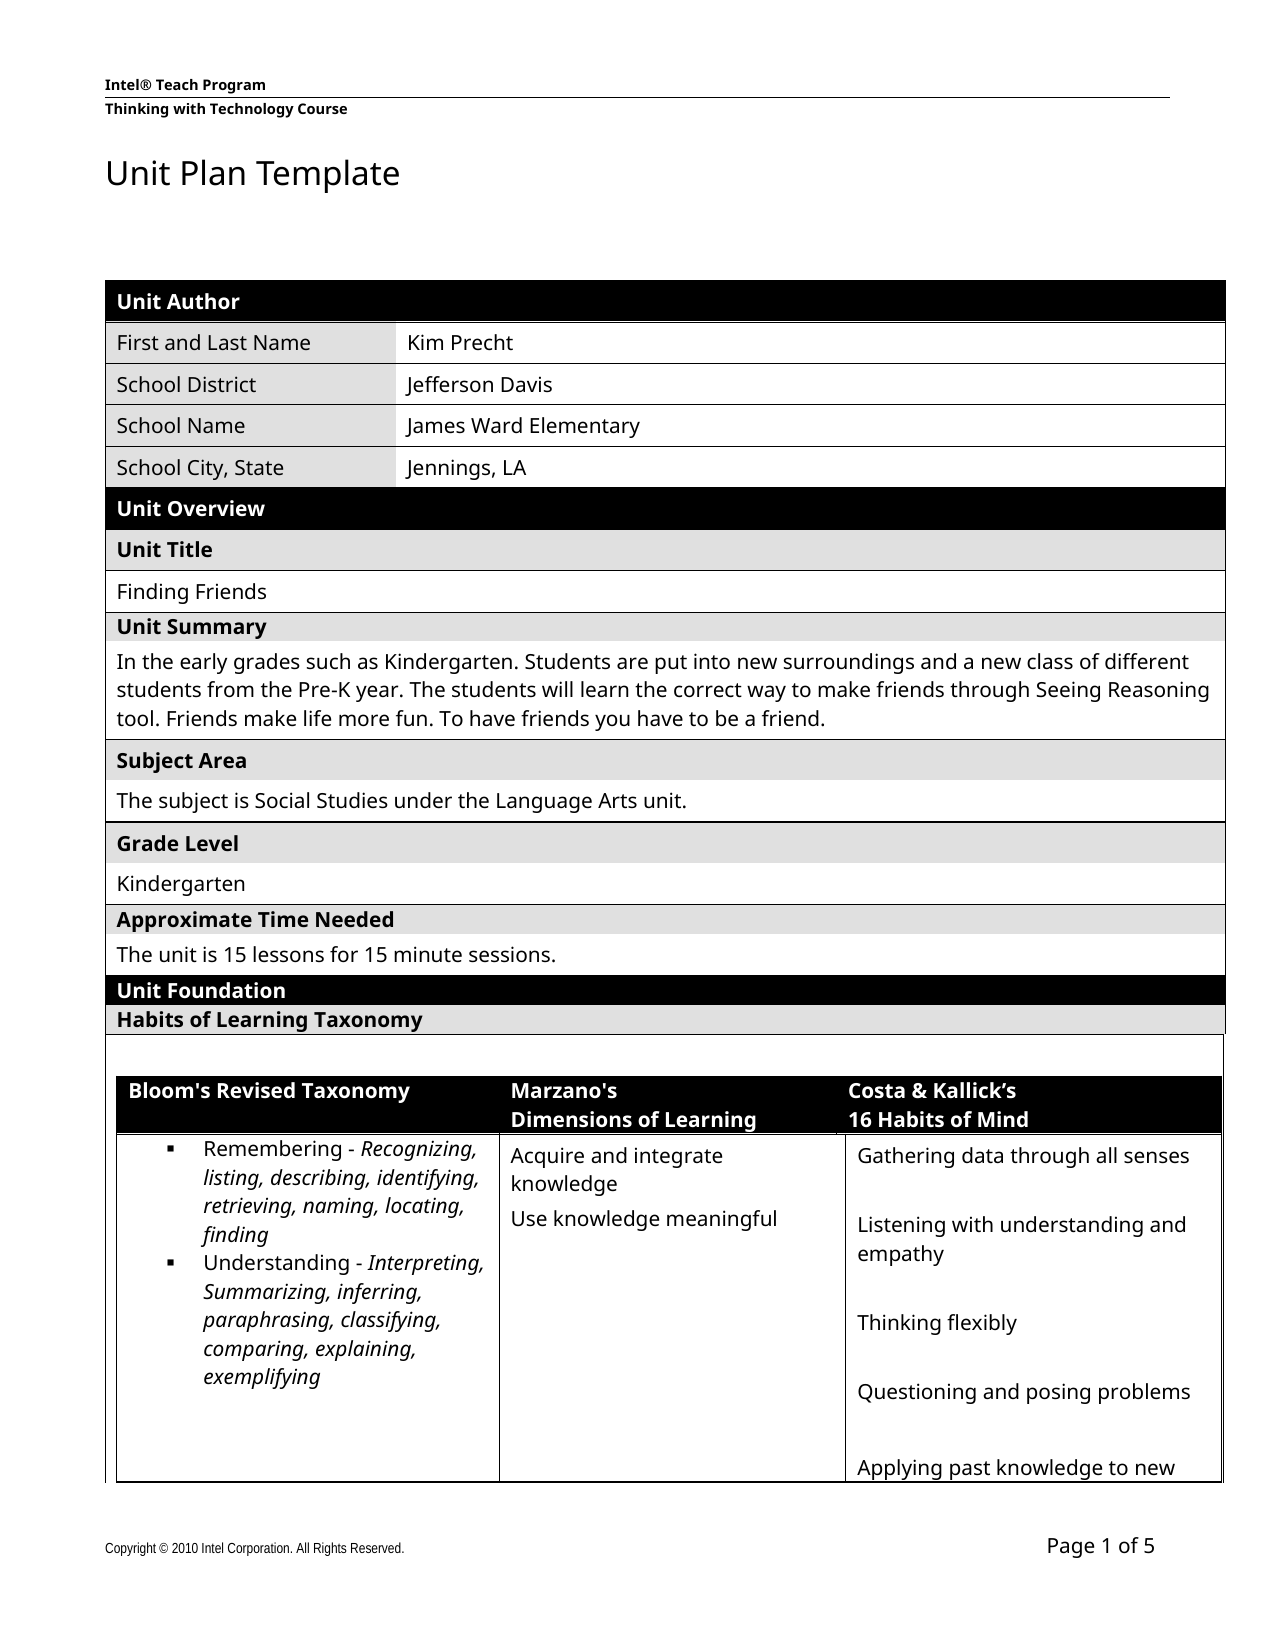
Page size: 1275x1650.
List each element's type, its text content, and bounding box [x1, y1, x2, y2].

table_cell Approximate Time Needed [106, 905, 1225, 934]
table_cell Kindergarten [106, 863, 1225, 904]
subtitle Unit Plan Template [105, 150, 1170, 195]
table_cell The subject is Social Studies under the Language Arts unit. [106, 780, 1225, 821]
table_cell Unit Title [106, 530, 1225, 570]
table_cell [106, 1035, 1223, 1482]
table_cell Finding Friends [106, 571, 1225, 612]
table_cell Grade Level [106, 823, 1225, 863]
table_cell Kim Precht [396, 323, 1225, 363]
table_cell Habits of Learning Taxonomy [106, 1005, 1225, 1034]
table_cell Unit Summary [106, 613, 1225, 641]
table_cell [106, 364, 396, 404]
table_header Unit Author [106, 281, 1225, 321]
table_cell Subject Area [106, 740, 1225, 780]
table_cell , State [106, 447, 396, 487]
table_cell James Ward Elementary [396, 405, 1225, 446]
table_cell Unit Foundation [106, 976, 1225, 1004]
table_cell [396, 447, 1225, 487]
table_cell First and Last Name [106, 323, 396, 363]
table_cell School Name [106, 405, 396, 446]
table_cell In the early grades such as Kindergarten. Students are put into new surroundings and a new class of different students from the Pre-K year. The students will learn the correct way to make friends through Seeing Reasoning tool. Friends make life more fun. To have friends you have to be a friend. [106, 641, 1225, 738]
table_cell Unit Overview [106, 488, 1225, 529]
table_cell The unit is 15 lessons for 15 minute sessions. [106, 934, 1225, 975]
table_cell Jefferson Davis [396, 364, 1225, 404]
